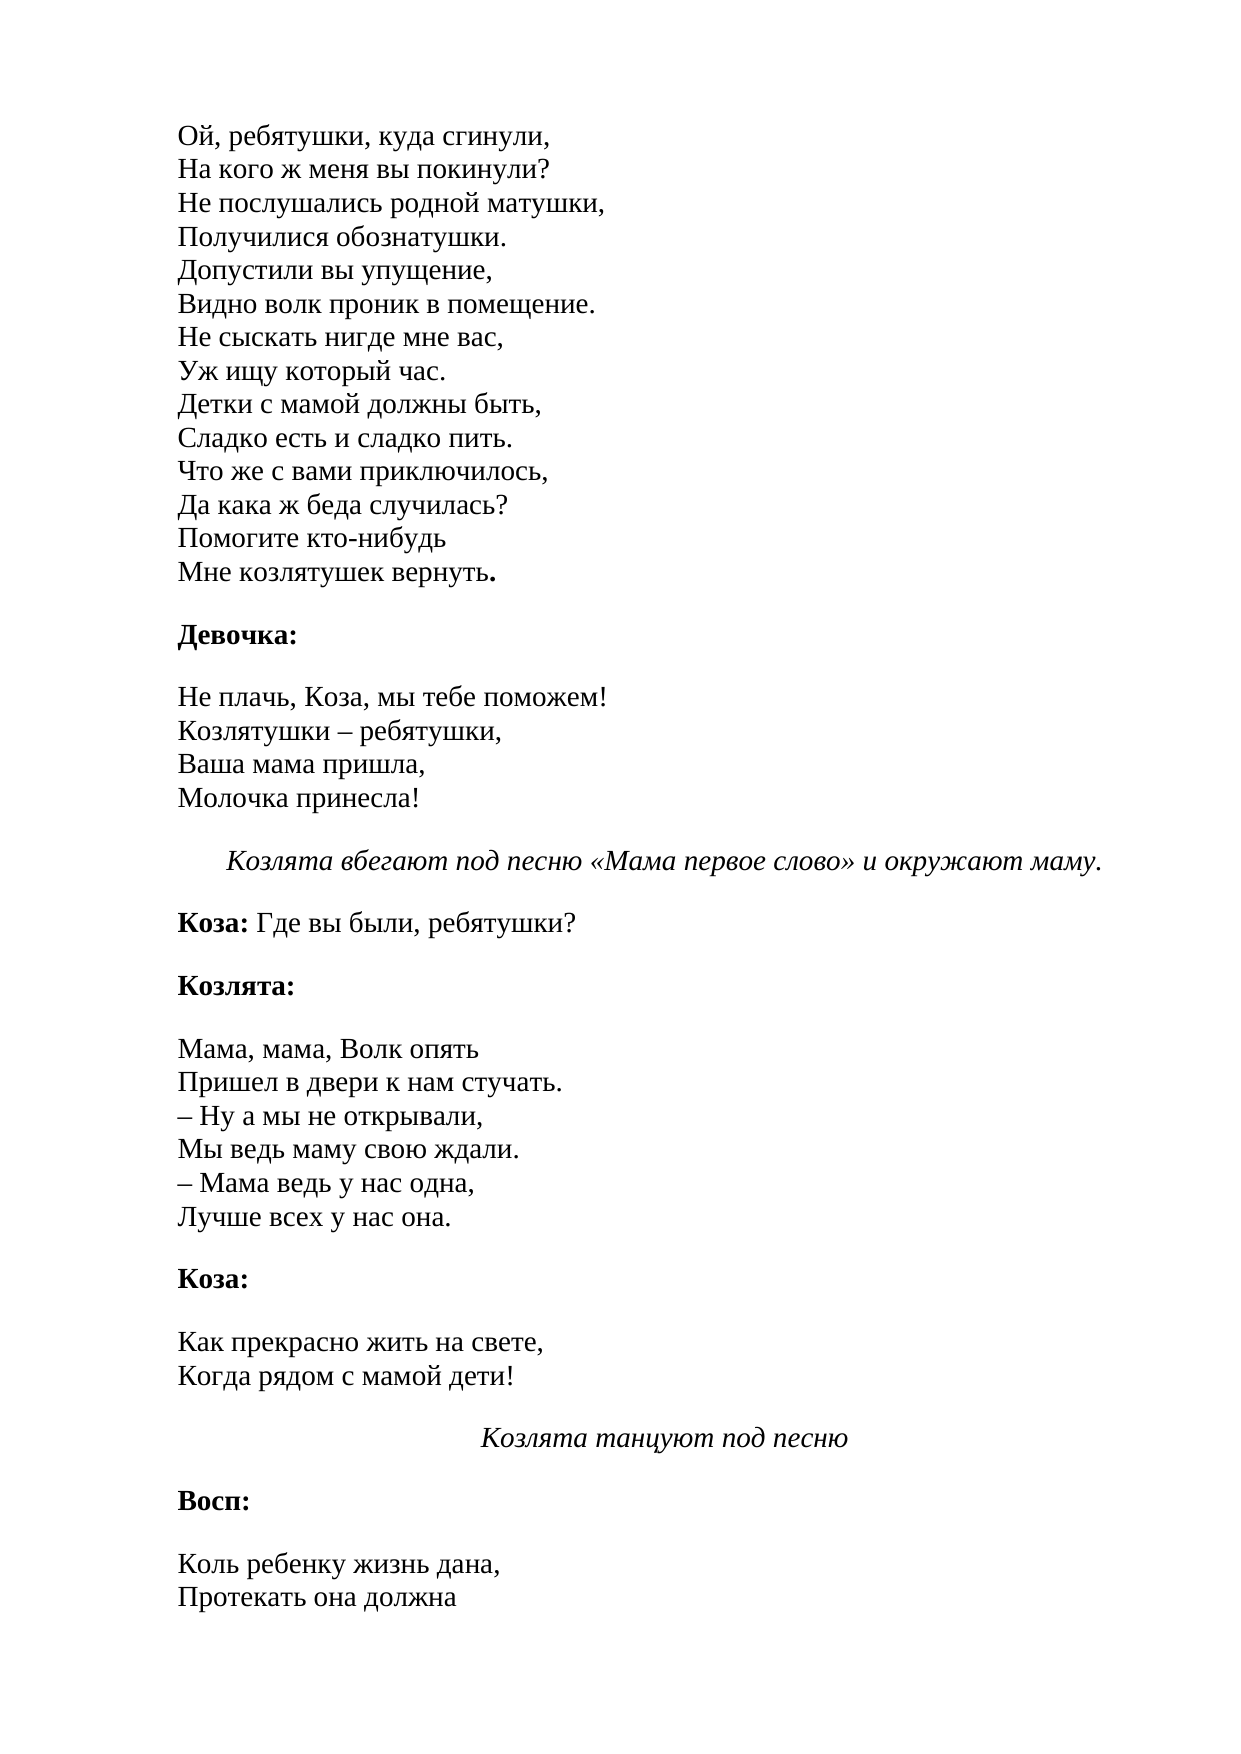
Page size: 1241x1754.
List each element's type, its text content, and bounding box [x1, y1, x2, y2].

text Ой, ребятушки, куда сгинули, На кого ж меня вы покинули? Не послушались родной матушки, Получилися обознатушки. Допустили вы упущение, Видно волк проник в помещение. Не сыскать нигде мне вас, Уж ищу который час. Детки с мамой должны быть, Сладко есть и сладко пить. Что же с вами приключилось, Да кака ж беда случилась? Помогите кто-нибудь Мне козлятушек вернуть. [177, 118, 1152, 588]
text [177, 1546, 1152, 1613]
text Восп: [177, 1483, 1152, 1517]
text Козлята: [177, 968, 1152, 1002]
text Козлята танцуют под песню [177, 1420, 1152, 1454]
text Козлята вбегают под песню «Мама первое слово» и окружают маму. [177, 843, 1152, 876]
text Как прекрасно жить на свете, Когда рядом с мамой дети! [177, 1324, 1152, 1391]
text Коза: Где вы были, ребятушки? [177, 906, 1152, 939]
text Девочка: [177, 617, 1152, 650]
text Не плачь, Коза, мы тебе поможем! Козлятушки – ребятушки, Ваша мама пришла, Молочка принесла! [177, 679, 1152, 814]
text Мама, мама, Волк опять Пришел в двери к нам стучать. – Ну а мы не открывали, Мы ведь маму свою ждали. – Мама ведь у нас одна, Лучше всех у нас она. [177, 1031, 1152, 1232]
text Коза: [177, 1261, 1152, 1295]
